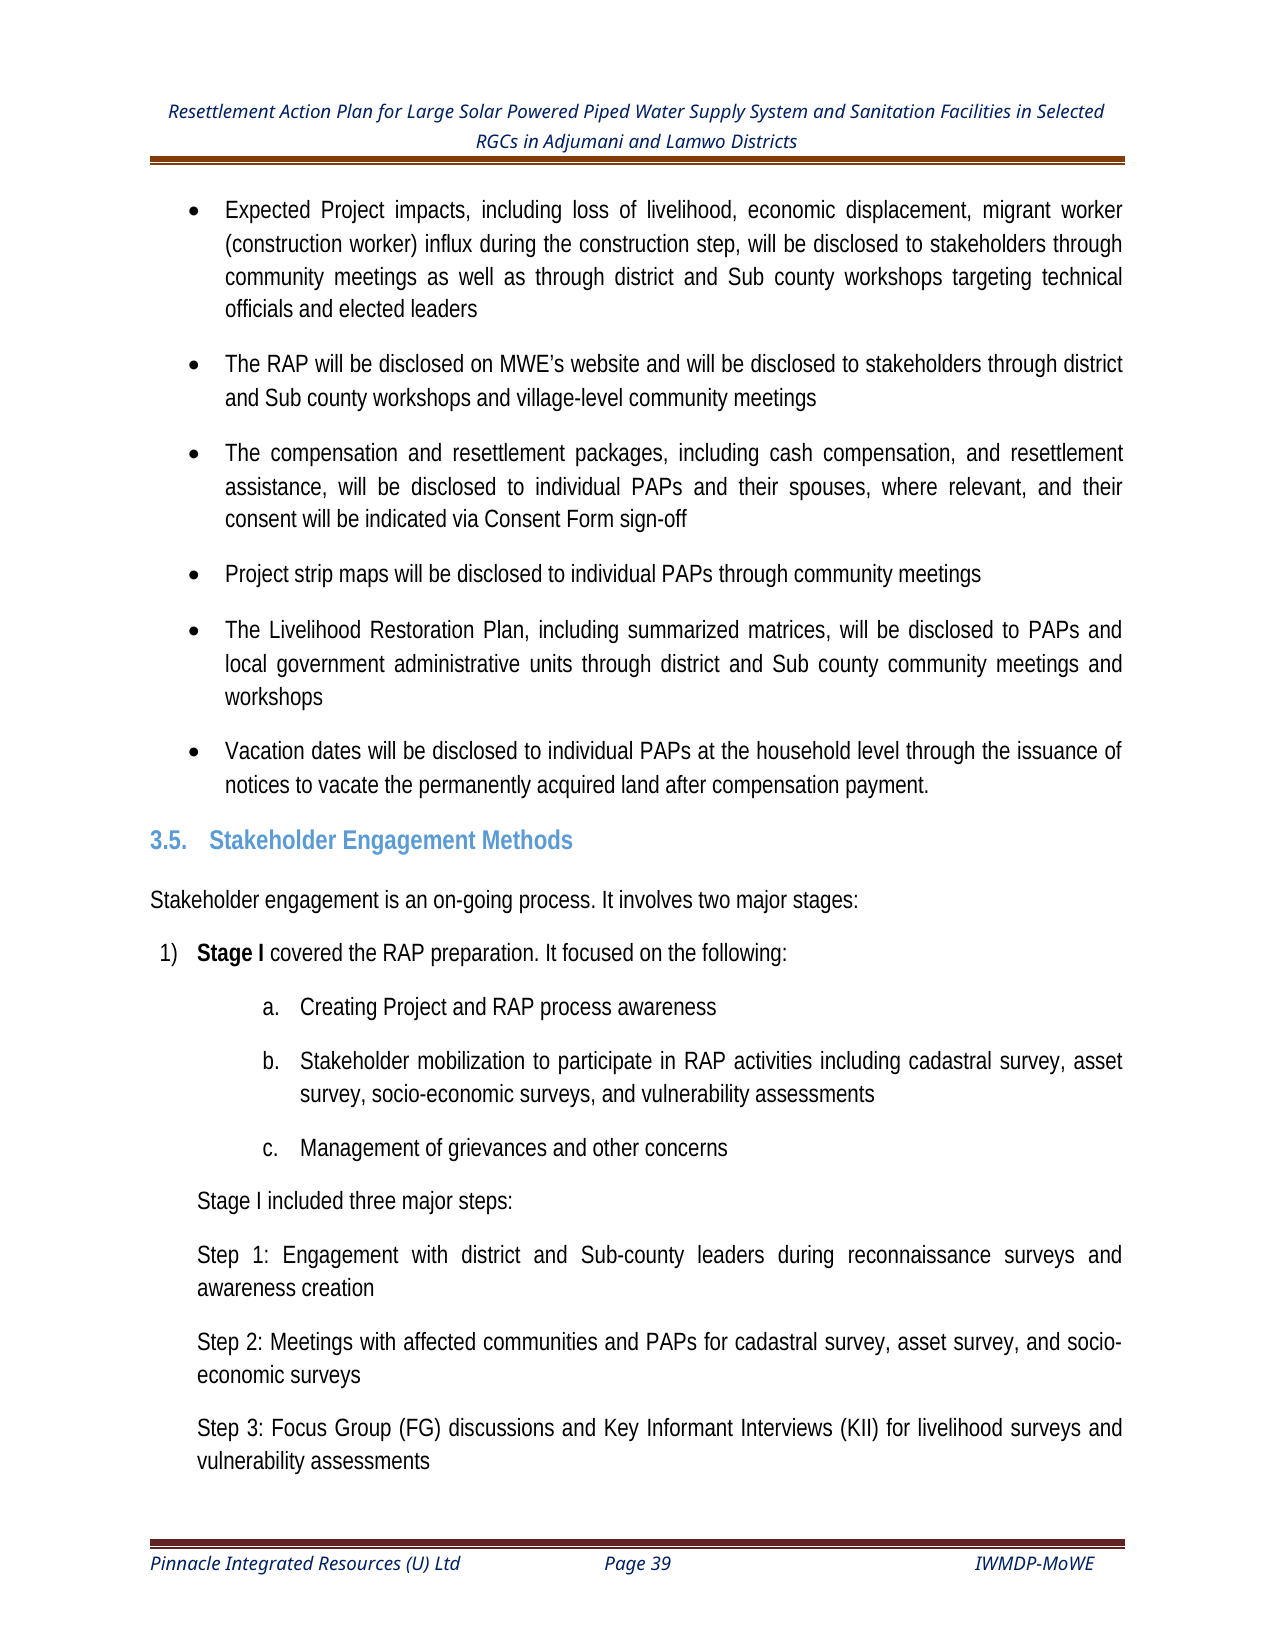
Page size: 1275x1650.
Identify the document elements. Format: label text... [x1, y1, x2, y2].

list Vacation dates will be disclosed to individual PAPs at the household level through the issuance of notices to vacate the permanently acquired land after compensation payment. [187, 736, 1125, 799]
list Management of grievances and other concerns [262, 1133, 1125, 1161]
list Stakeholder mobilization to participate in RAP activities including cadastral survey, asset survey, socio-economic surveys, and vulnerability assessments [262, 1046, 1125, 1107]
list The compensation and resettlement packages, including cash compensation, and resettlement assistance, will be disclosed to individual PAPs and their spouses, where relevant, and their consent will be indicated via Consent Form sign-off [187, 437, 1125, 533]
list Stage I covered the RAP preparation. It focused on the following: [159, 938, 1125, 967]
text Stakeholder engagement is an on-going process. It involves two major stages: [150, 885, 1125, 913]
text Step 2: Meetings with affected communities and PAPs for cadastral survey, asset survey, and socio-economic surveys [197, 1327, 1125, 1388]
list Project strip maps will be disclosed to individual PAPs through community meetings [187, 558, 1125, 589]
text Step 3: Focus Group (FG) discussions and Key Informant Interviews (KII) for livelihood surveys and vulnerability assessments [197, 1413, 1125, 1475]
list Expected Project impacts, including loss of livelihood, economic displacement, migrant worker (construction worker) influx during the construction step, will be disclosed to stakeholders through community meetings as well as through district and Sub county workshops targeting technical officials and elected leaders [187, 194, 1125, 323]
list The RAP will be disclosed on MWE’s website and will be disclosed to stakeholders through district and Sub county workshops and village-level community meetings [187, 348, 1125, 412]
subtitle Stakeholder Engagement Methods [150, 824, 1125, 855]
text Stage I included three major steps: [197, 1186, 1125, 1215]
list The Livelihood Restoration Plan, including summarized matrices, will be disclosed to PAPs and local government administrative units through district and Sub county community meetings and workshops [187, 614, 1125, 710]
list Creating Project and RAP process awareness [262, 992, 1125, 1021]
text Step 1: Engagement with district and Sub-county leaders during reconnaissance surveys and awareness creation [197, 1240, 1125, 1302]
